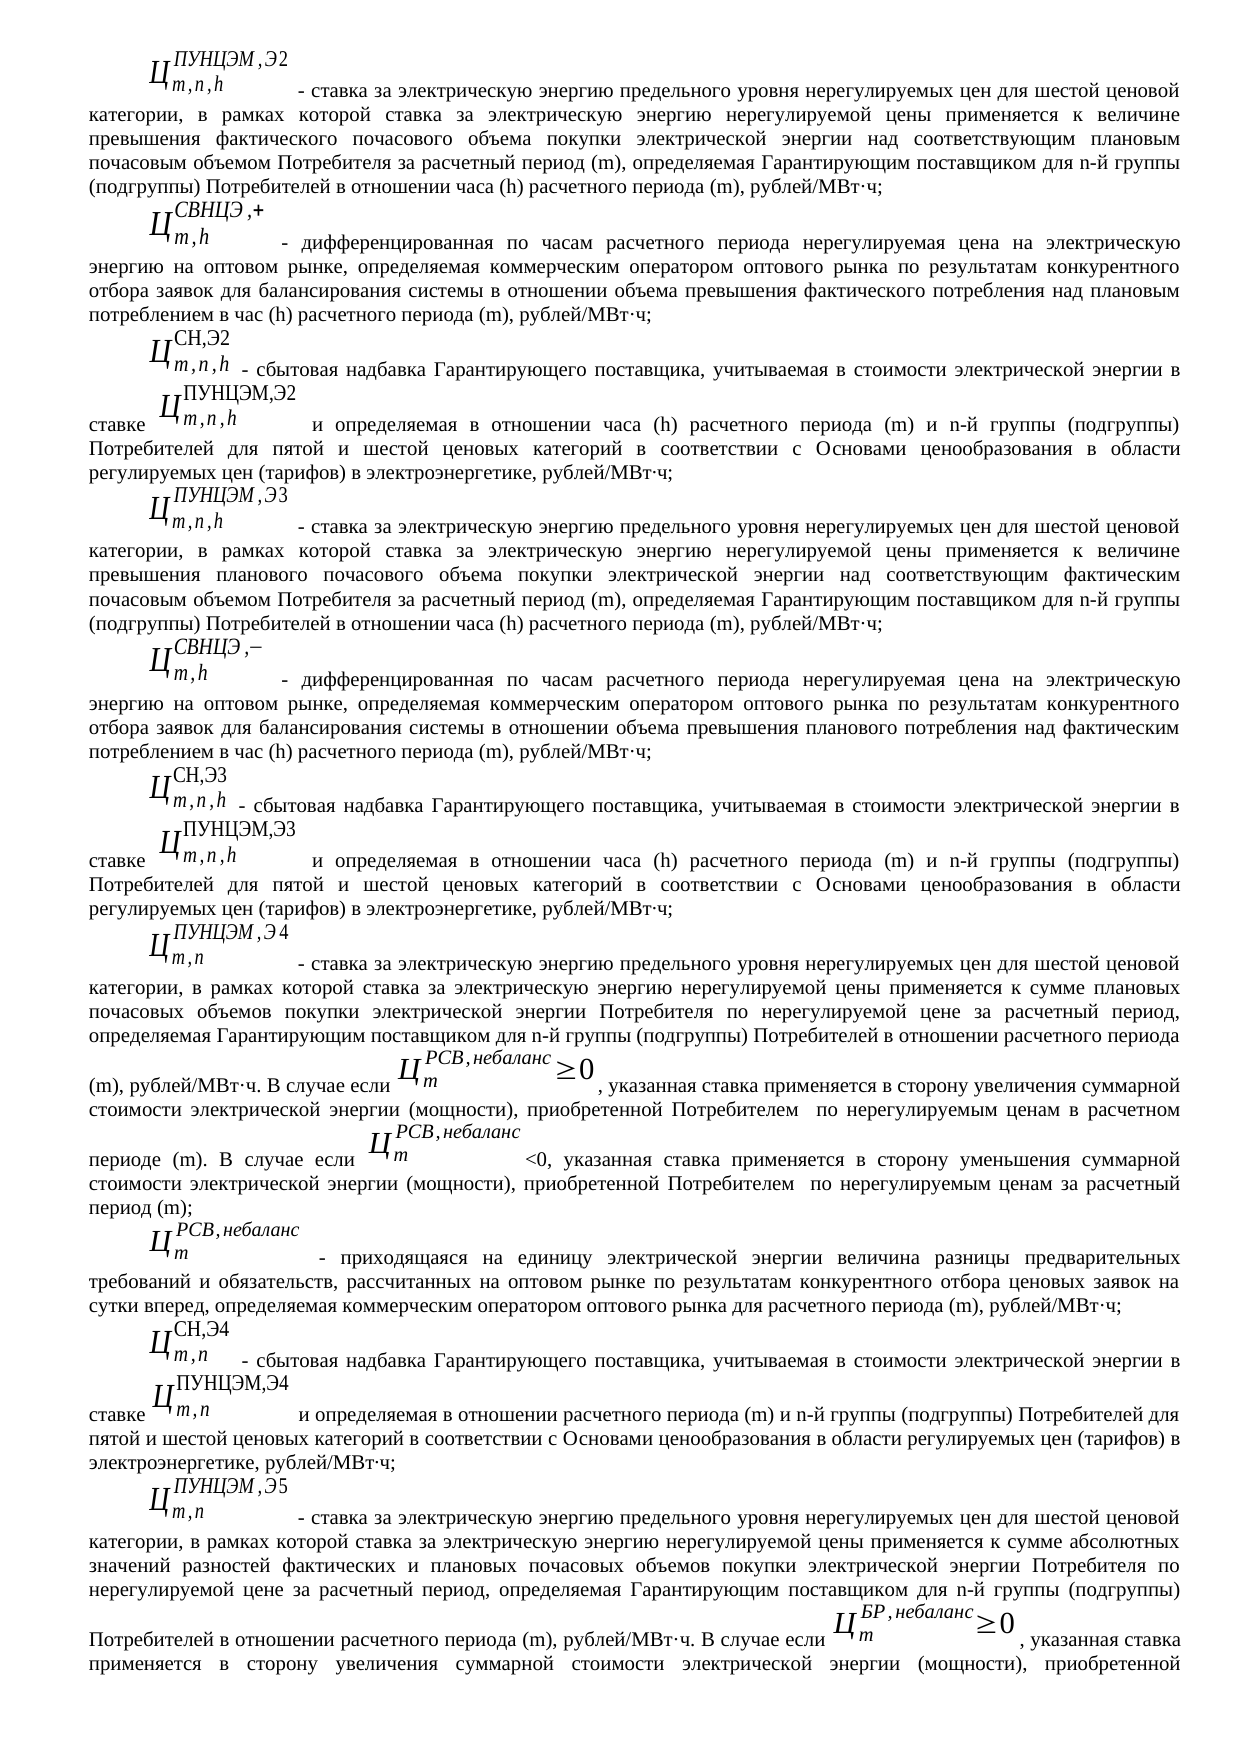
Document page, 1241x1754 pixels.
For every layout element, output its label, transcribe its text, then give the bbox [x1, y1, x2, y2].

text - приходящаяся на единицу электрической энергии величина разницы предварительных требований и обязательств, рассчитанных на оптовом рынке по результатам конкурентного отбора ценовых заявок на сутки вперед, определяемая коммерческим оператором оптового рынка для расчетного периода (m), рублей/МВт·ч; [89, 1219, 1181, 1317]
text - сбытовая надбавка Гарантирующего поставщика, учитываемая в стоимости электрической энергии в ставке и определяемая в отношении часа (h) расчетного периода (m) и n-й группы (подгруппы) Потребителей для пятой и шестой ценовых категорий в соответствии с Основами ценообразования в области регулируемых цен (тарифов) в электроэнергетике, рублей/МВт∙ч; [89, 763, 1181, 920]
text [89, 1474, 1181, 1675]
text - дифференцированная по часам расчетного периода нерегулируемая цена на электрическую энергию на оптовом рынке, определяемая коммерческим оператором оптового рынка по результатам конкурентного отбора заявок для балансирования системы в отношении объема превышения фактического потребления над плановым потреблением в час (h) расчетного периода (m), рублей/МВт·ч; [89, 198, 1181, 326]
text - дифференцированная по часам расчетного периода нерегулируемая цена на электрическую энергию на оптовом рынке, определяемая коммерческим оператором оптового рынка по результатам конкурентного отбора заявок для балансирования системы в отношении объема превышения планового потребления над фактическим потреблением в час (h) расчетного периода (m), рублей/МВт·ч; [89, 634, 1181, 763]
text - ставка за электрическую энергию предельного уровня нерегулируемых цен для шестой ценовой категории, в рамках которой ставка за электрическую энергию нерегулируемой цены применяется к сумме плановых почасовых объемов покупки электрической энергии Потребителя по нерегулируемой цене за расчетный период, определяемая Гарантирующим поставщиком для n-й группы (подгруппы) Потребителей в отношении расчетного периода (m), рублей/МВт·ч. В случае если , указанная ставка применяется в сторону увеличения суммарной стоимости электрической энергии (мощности), приобретенной Потребителем по нерегулируемым ценам в расчетном периоде (m). В случае если <0, указанная ставка применяется в сторону уменьшения суммарной стоимости электрической энергии (мощности), приобретенной Потребителем по нерегулируемым ценам за расчетный период (m); [89, 920, 1181, 1219]
text - ставка за электрическую энергию предельного уровня нерегулируемых цен для шестой ценовой категории, в рамках которой ставка за электрическую энергию нерегулируемой цены применяется к величине превышения фактического почасового объема покупки электрической энергии над соответствующим плановым почасовым объемом Потребителя за расчетный период (m), определяемая Гарантирующим поставщиком для n-й группы (подгруппы) Потребителей в отношении часа (h) расчетного периода (m), рублей/МВт·ч; [89, 47, 1181, 198]
text - ставка за электрическую энергию предельного уровня нерегулируемых цен для шестой ценовой категории, в рамках которой ставка за электрическую энергию нерегулируемой цены применяется к величине превышения планового почасового объема покупки электрической энергии над соответствующим фактическим почасовым объемом Потребителя за расчетный период (m), определяемая Гарантирующим поставщиком для n-й группы (подгруппы) Потребителей в отношении часа (h) расчетного периода (m), рублей/МВт·ч; [89, 484, 1181, 634]
text - сбытовая надбавка Гарантирующего поставщика, учитываемая в стоимости электрической энергии в ставке и определяемая в отношении часа (h) расчетного периода (m) и n-й группы (подгруппы) Потребителей для пятой и шестой ценовых категорий в соответствии с Основами ценообразования в области регулируемых цен (тарифов) в электроэнергетике, рублей/МВт∙ч; [89, 326, 1181, 484]
